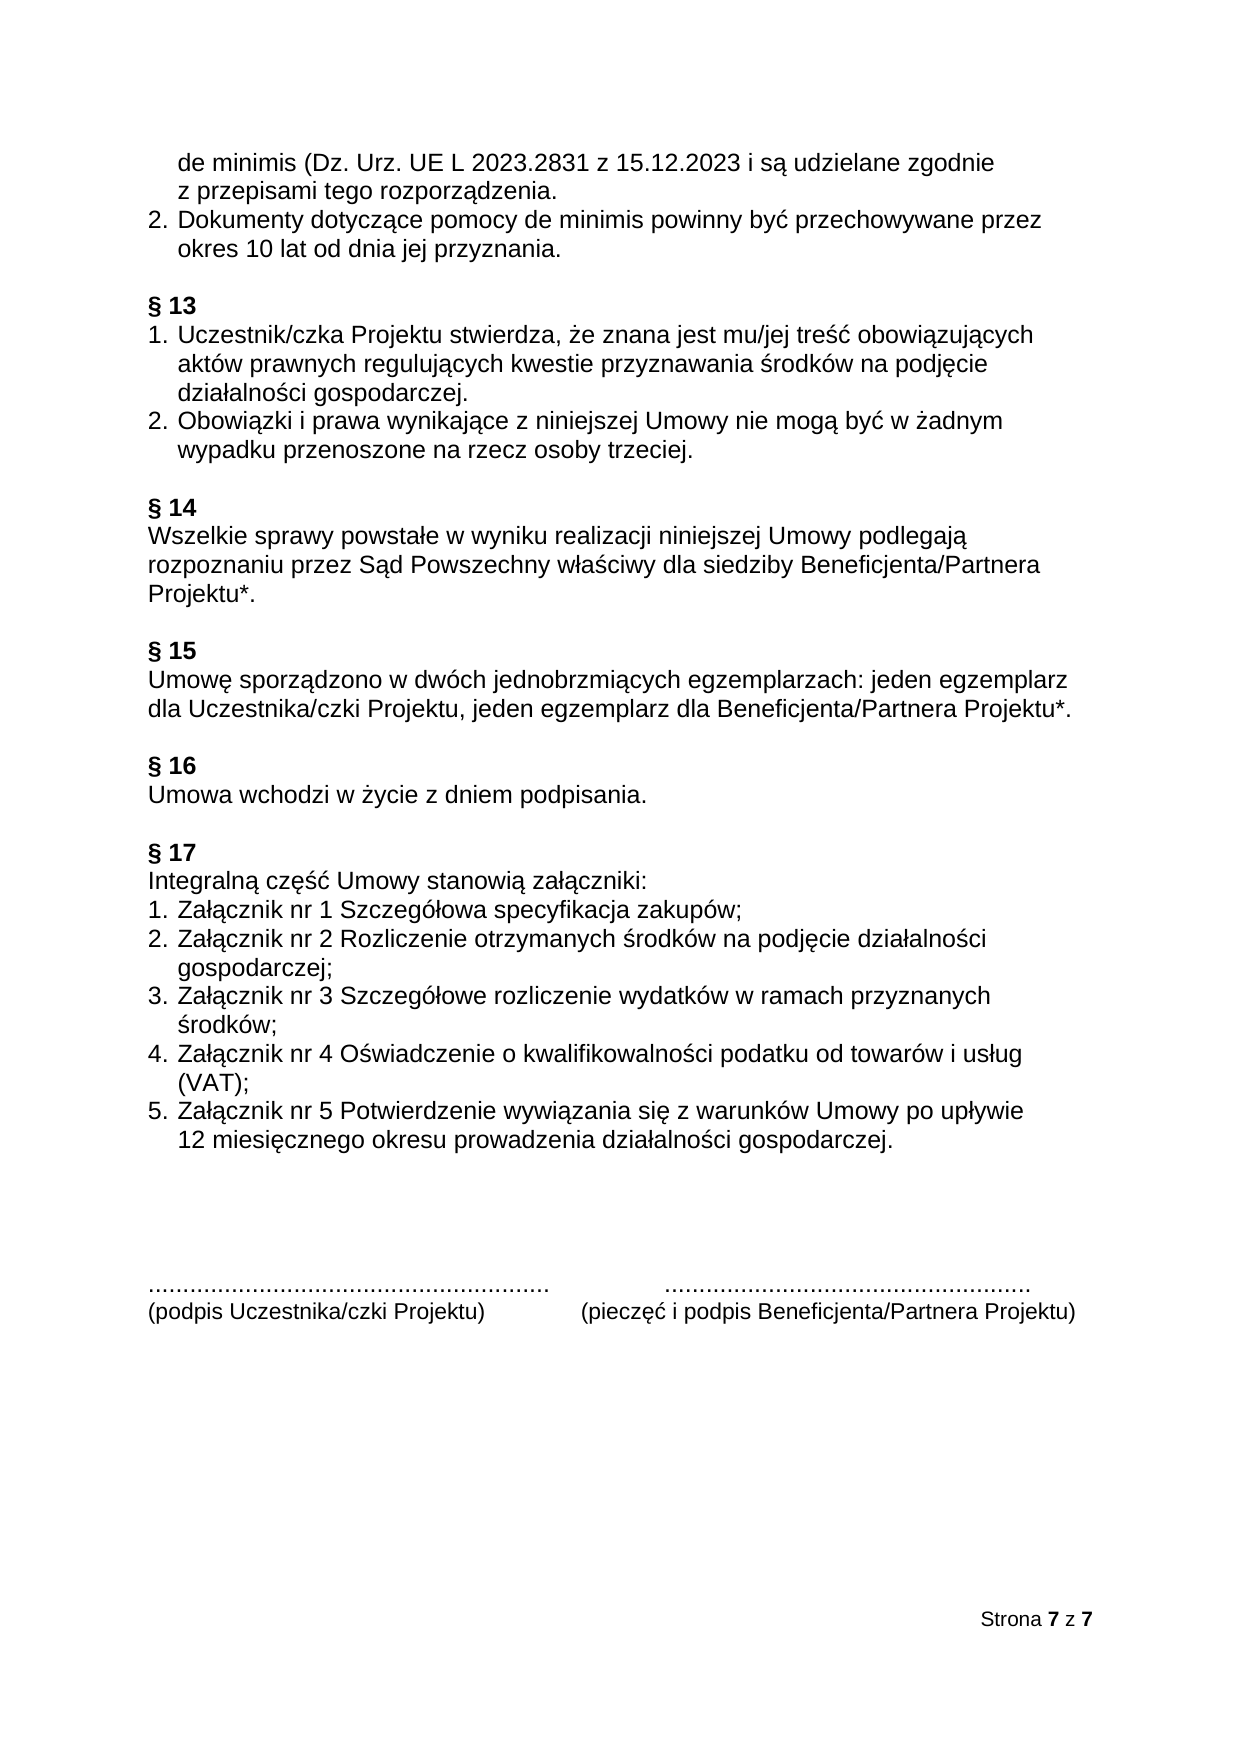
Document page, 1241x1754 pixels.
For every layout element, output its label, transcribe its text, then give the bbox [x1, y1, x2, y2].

text § 17 [148, 838, 1093, 866]
text § 16 [148, 751, 1093, 780]
list Dokumenty dotyczące pomocy de minimis powinny być przechowywane przez okres 10 lat od dnia jej przyznania. [148, 205, 1093, 263]
list Załącznik nr 2 Rozliczenie otrzymanych środków na podjęcie działalności gospodarczej; [148, 924, 1093, 981]
text § 13 [148, 291, 1093, 320]
list Załącznik nr 4 Oświadczenie o kwalifikowalności podatku od towarów i usług (VAT); [148, 1039, 1093, 1096]
text (podpis Uczestnika/czki Projektu) (pieczęć i podpis Beneficjenta/Partnera Projektu) [148, 1298, 1093, 1324]
text § 15 [148, 636, 1093, 665]
list Uczestnik/czka Projektu stwierdza, że znana jest mu/jej treść obowiązujących aktów prawnych regulujących kwestie przyznawania środków na podjęcie działalności gospodarczej. [148, 320, 1093, 406]
text Umowa wchodzi w życie z dniem podpisania. [148, 780, 1093, 809]
text Wszelkie sprawy powstałe w wyniku realizacji niniejszej Umowy podlegają rozpoznaniu przez Sąd Powszechny właściwy dla siedziby Beneficjenta/Partnera Projektu*. [148, 521, 1093, 608]
text .......................................................... ..................................................... [148, 1269, 1093, 1298]
text Integralną część Umowy stanowią załączniki: [148, 866, 1093, 895]
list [148, 148, 1093, 205]
list Załącznik nr 1 Szczegółowa specyfikacja zakupów; [148, 895, 1093, 924]
text Umowę sporządzono w dwóch jednobrzmiących egzemplarzach: jeden egzemplarz dla Uczestnika/czki Projektu, jeden egzemplarz dla Beneficjenta/Partnera Projektu*. [148, 665, 1093, 723]
list Załącznik nr 3 Szczegółowe rozliczenie wydatków w ramach przyznanych środków; [148, 981, 1093, 1039]
list Obowiązki i prawa wynikające z niniejszej Umowy nie mogą być w żadnym wypadku przenoszone na rzecz osoby trzeciej. [148, 406, 1093, 464]
list Załącznik nr 5 Potwierdzenie wywiązania się z warunków Umowy po upływie 12 miesięcznego okresu prowadzenia działalności gospodarczej. [148, 1096, 1093, 1154]
text § 14 [148, 493, 1093, 521]
